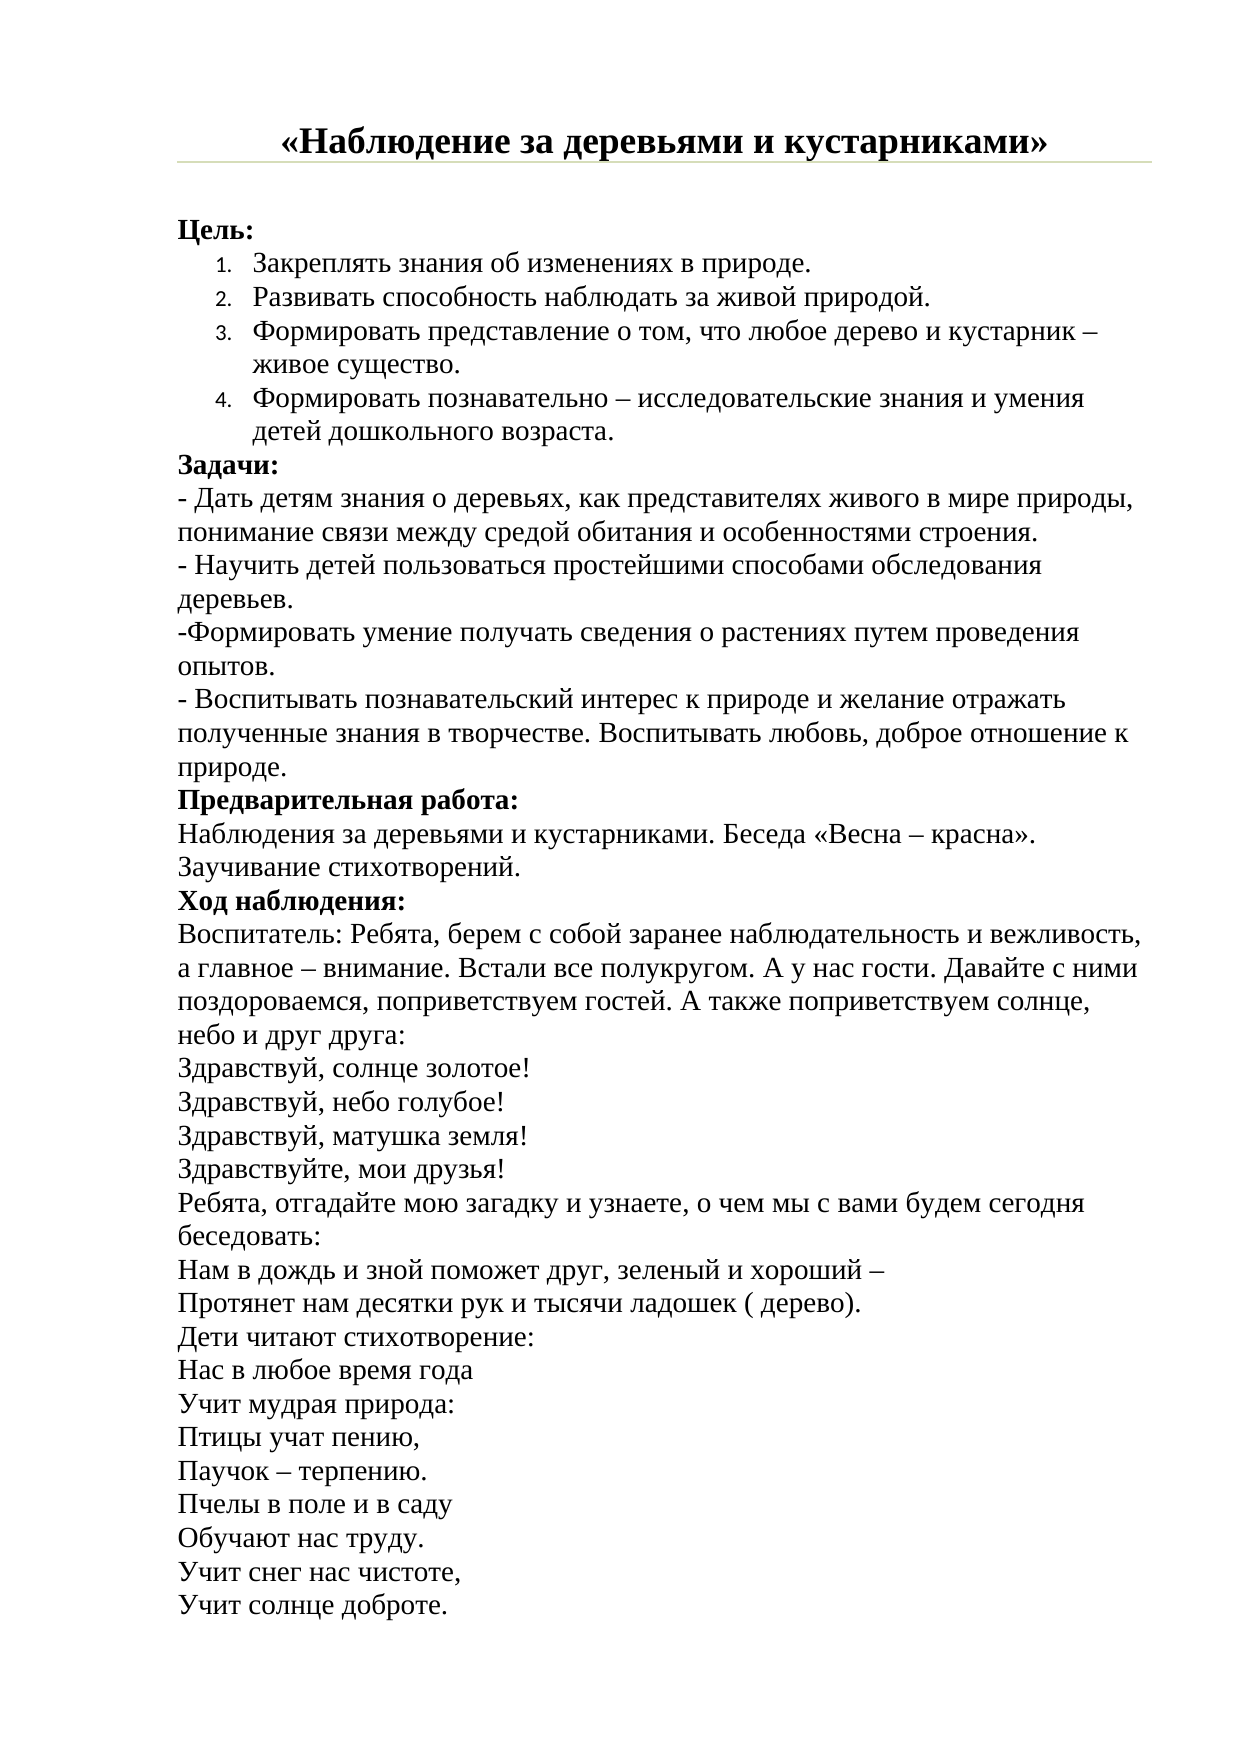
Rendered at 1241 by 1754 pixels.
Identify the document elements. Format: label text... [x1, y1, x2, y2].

text - Дать детям знания о деревьях, как представителях живого в мире природы, понимание связи между средой обитания и особенностями строения. [177, 480, 1152, 547]
text Ребята, отгадайте мою загадку и узнаете, о чем мы с вами будем сегодня беседовать: [177, 1185, 1152, 1252]
text - Воспитывать познавательский интерес к природе и желание отражать полученные знания в творчестве. Воспитывать любовь, доброе отношение к природе. [177, 682, 1152, 782]
text Наблюдения за деревьями и кустарниками. Беседа «Весна – красна». Заучивание стихотворений. [177, 816, 1152, 883]
text Здравствуй, солнце золотое! [177, 1051, 1152, 1084]
text Паучок – терпению. [177, 1453, 1152, 1487]
text Цель: [177, 212, 1152, 246]
text Воспитатель: Ребята, берем с собой заранее наблюдательность и вежливость, а главное – внимание. Встали все полукругом. А у нас гости. Давайте с ними поздороваемся, поприветствуем гостей. А также поприветствуем солнце, небо и друг друга: [177, 916, 1152, 1051]
text - Научить детей пользоваться простейшими способами обследования деревьев. [177, 547, 1152, 614]
list Закреплять знания об изменениях в природе. [215, 246, 1152, 279]
text Здравствуй, матушка земля! [177, 1118, 1152, 1151]
text Нас в любое время года [177, 1352, 1152, 1386]
text «Наблюдение за деревьями и кустарниками» [177, 118, 1152, 161]
list Формировать представление о том, что любое дерево и кустарник – живое существо. [215, 313, 1152, 380]
text Предварительная работа: [177, 782, 1152, 816]
text Ход наблюдения: [177, 883, 1152, 916]
text -Формировать умение получать сведения о растениях путем проведения опытов. [177, 614, 1152, 682]
text Здравствуй, небо голубое! [177, 1084, 1152, 1118]
list Формировать познавательно – исследовательские знания и умения [215, 380, 1152, 413]
text Дети читают стихотворение: [177, 1319, 1152, 1352]
text Задачи: [177, 447, 1152, 480]
text Здравствуйте, мои друзья! [177, 1151, 1152, 1185]
text Обучают нас труду. [177, 1520, 1152, 1554]
list Развивать способность наблюдать за живой природой. [215, 279, 1152, 313]
text Учит мудрая природа: [177, 1386, 1152, 1419]
text Учит снег нас чистоте, [177, 1554, 1152, 1587]
text Птицы учат пению, [177, 1419, 1152, 1453]
text Нам в дождь и зной поможет друг, зеленый и хороший – [177, 1252, 1152, 1285]
text Протянет нам десятки рук и тысячи ладошек ( дерево). [177, 1285, 1152, 1319]
text детей дошкольного возраста. [252, 413, 1152, 447]
text Пчелы в поле и в саду [177, 1487, 1152, 1520]
text Учит солнце доброте. [177, 1587, 1152, 1621]
